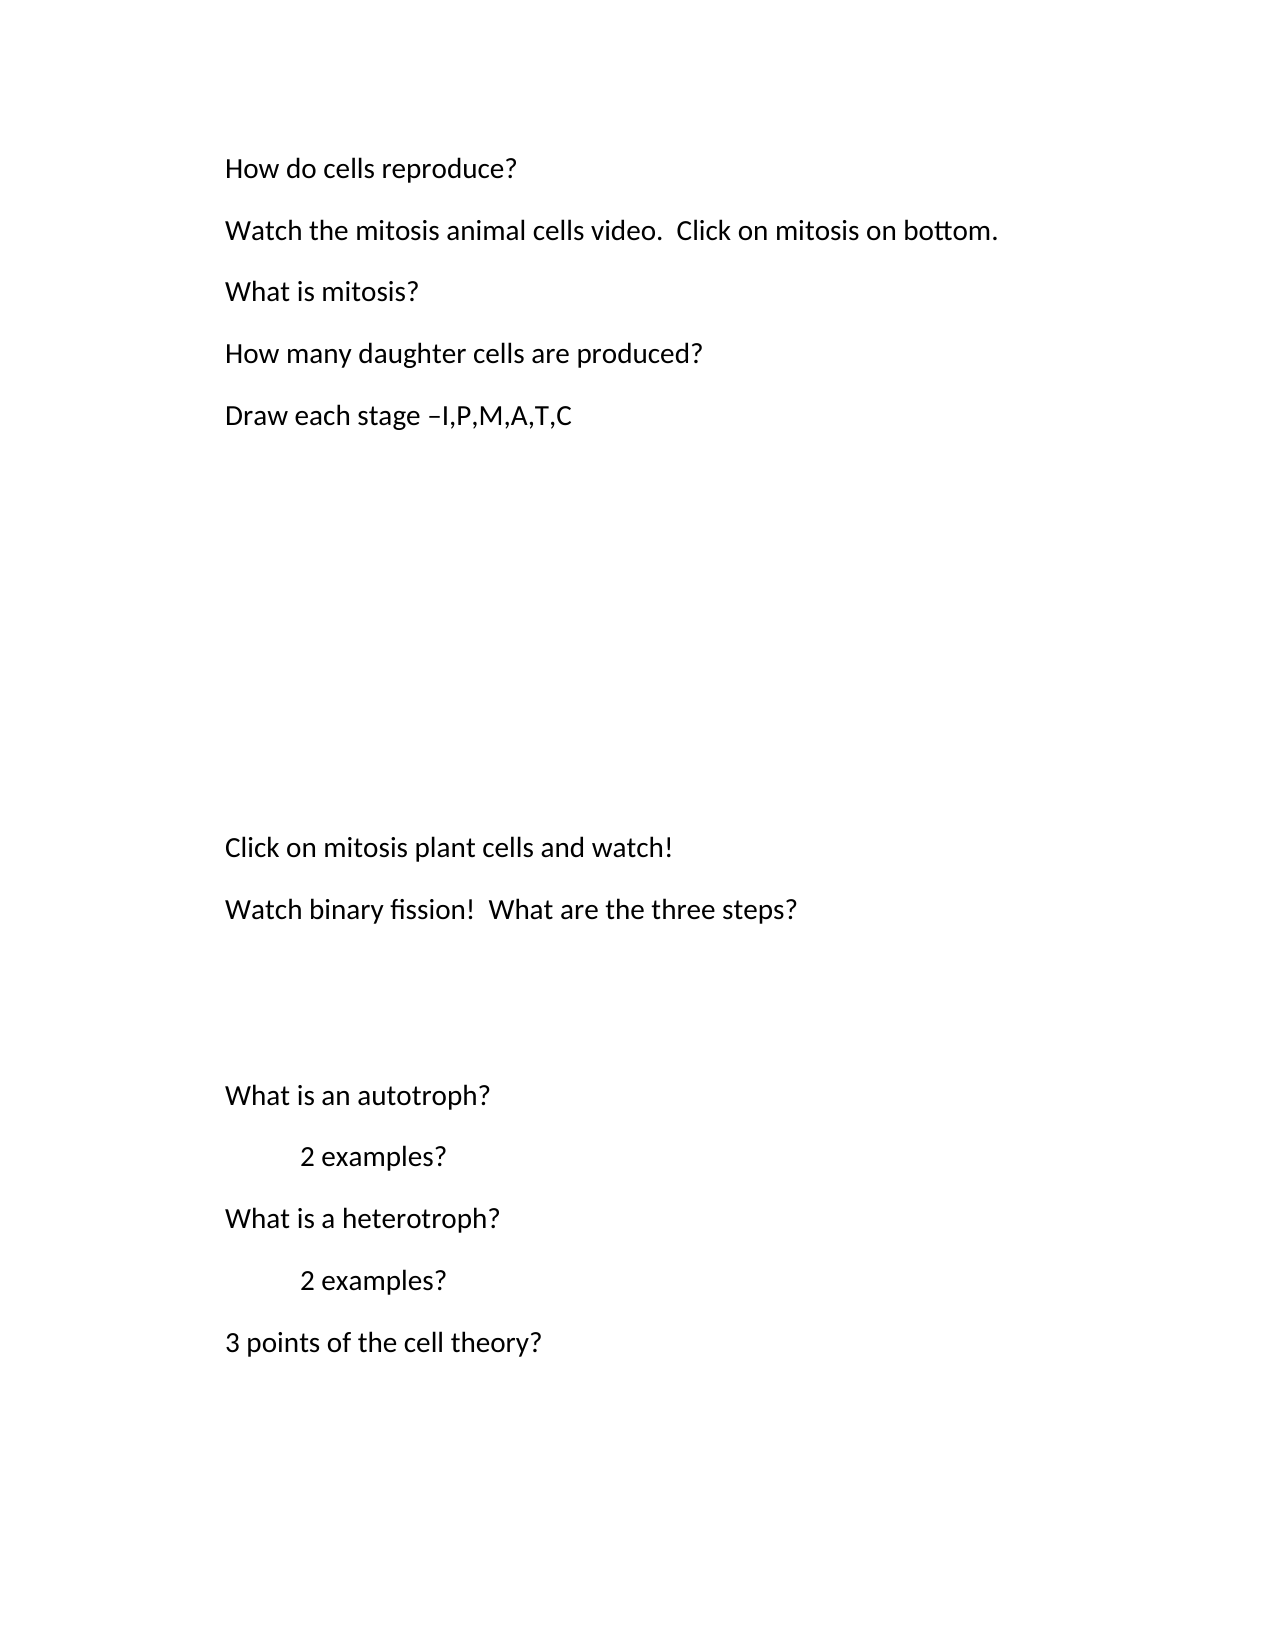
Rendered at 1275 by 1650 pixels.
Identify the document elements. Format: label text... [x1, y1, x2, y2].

text What is an autotroph? [225, 1077, 1125, 1112]
text What is mitosis? [225, 273, 1125, 309]
text How do cells reproduce? [225, 150, 1125, 186]
text Draw each stage –I,P,M,A,T,C [225, 397, 1125, 433]
text 2 examples? [225, 1262, 1125, 1297]
text 3 points of the cell theory? [225, 1324, 1125, 1359]
text Watch the mitosis animal cells video. Click on mitosis on bottom. [225, 212, 1125, 247]
text Watch binary fission! What are the three steps? [225, 891, 1125, 927]
text 2 examples? [225, 1138, 1125, 1174]
text Click on mitosis plant cells and watch! [225, 829, 1125, 865]
text How many daughter cells are produced? [225, 335, 1125, 371]
text What is a heterotroph? [225, 1200, 1125, 1236]
